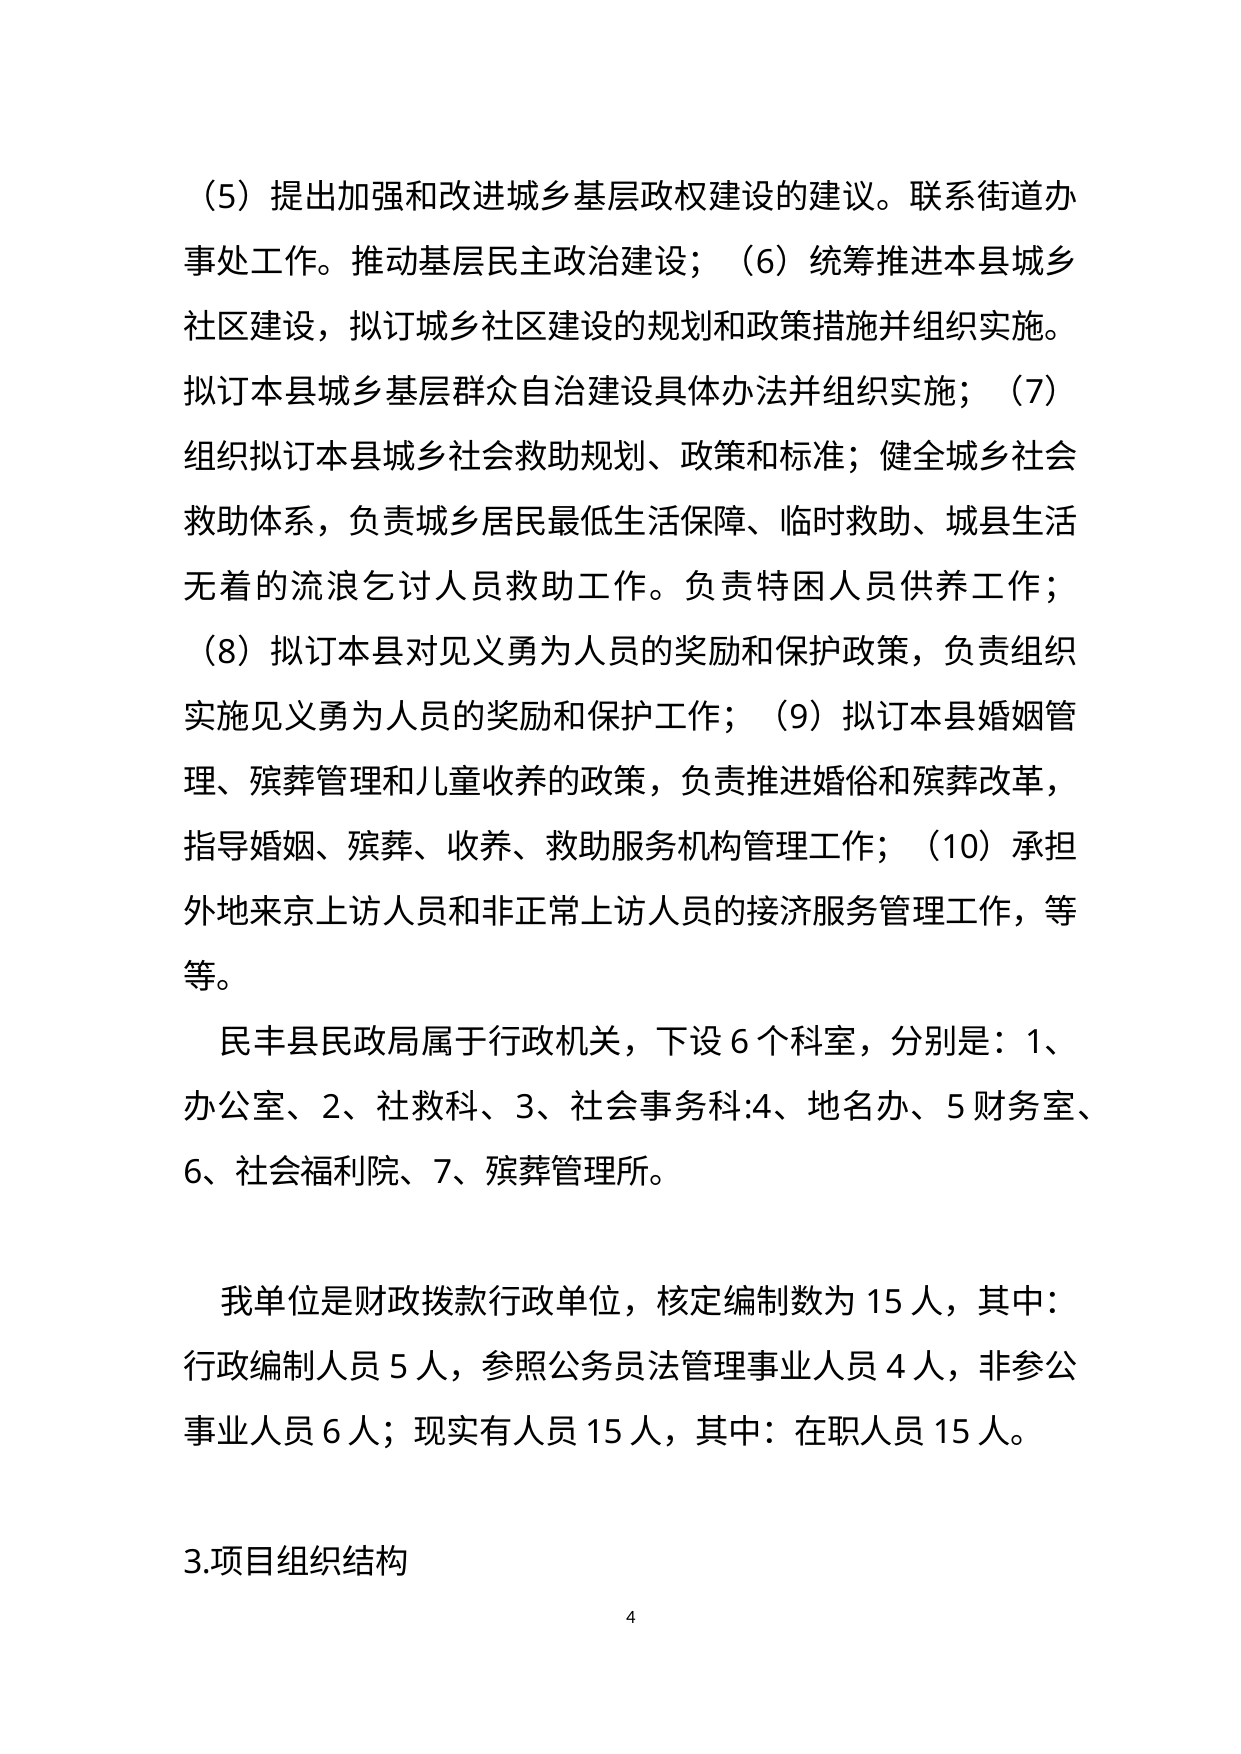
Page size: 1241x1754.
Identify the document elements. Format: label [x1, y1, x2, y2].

text [183, 1462, 1078, 1592]
